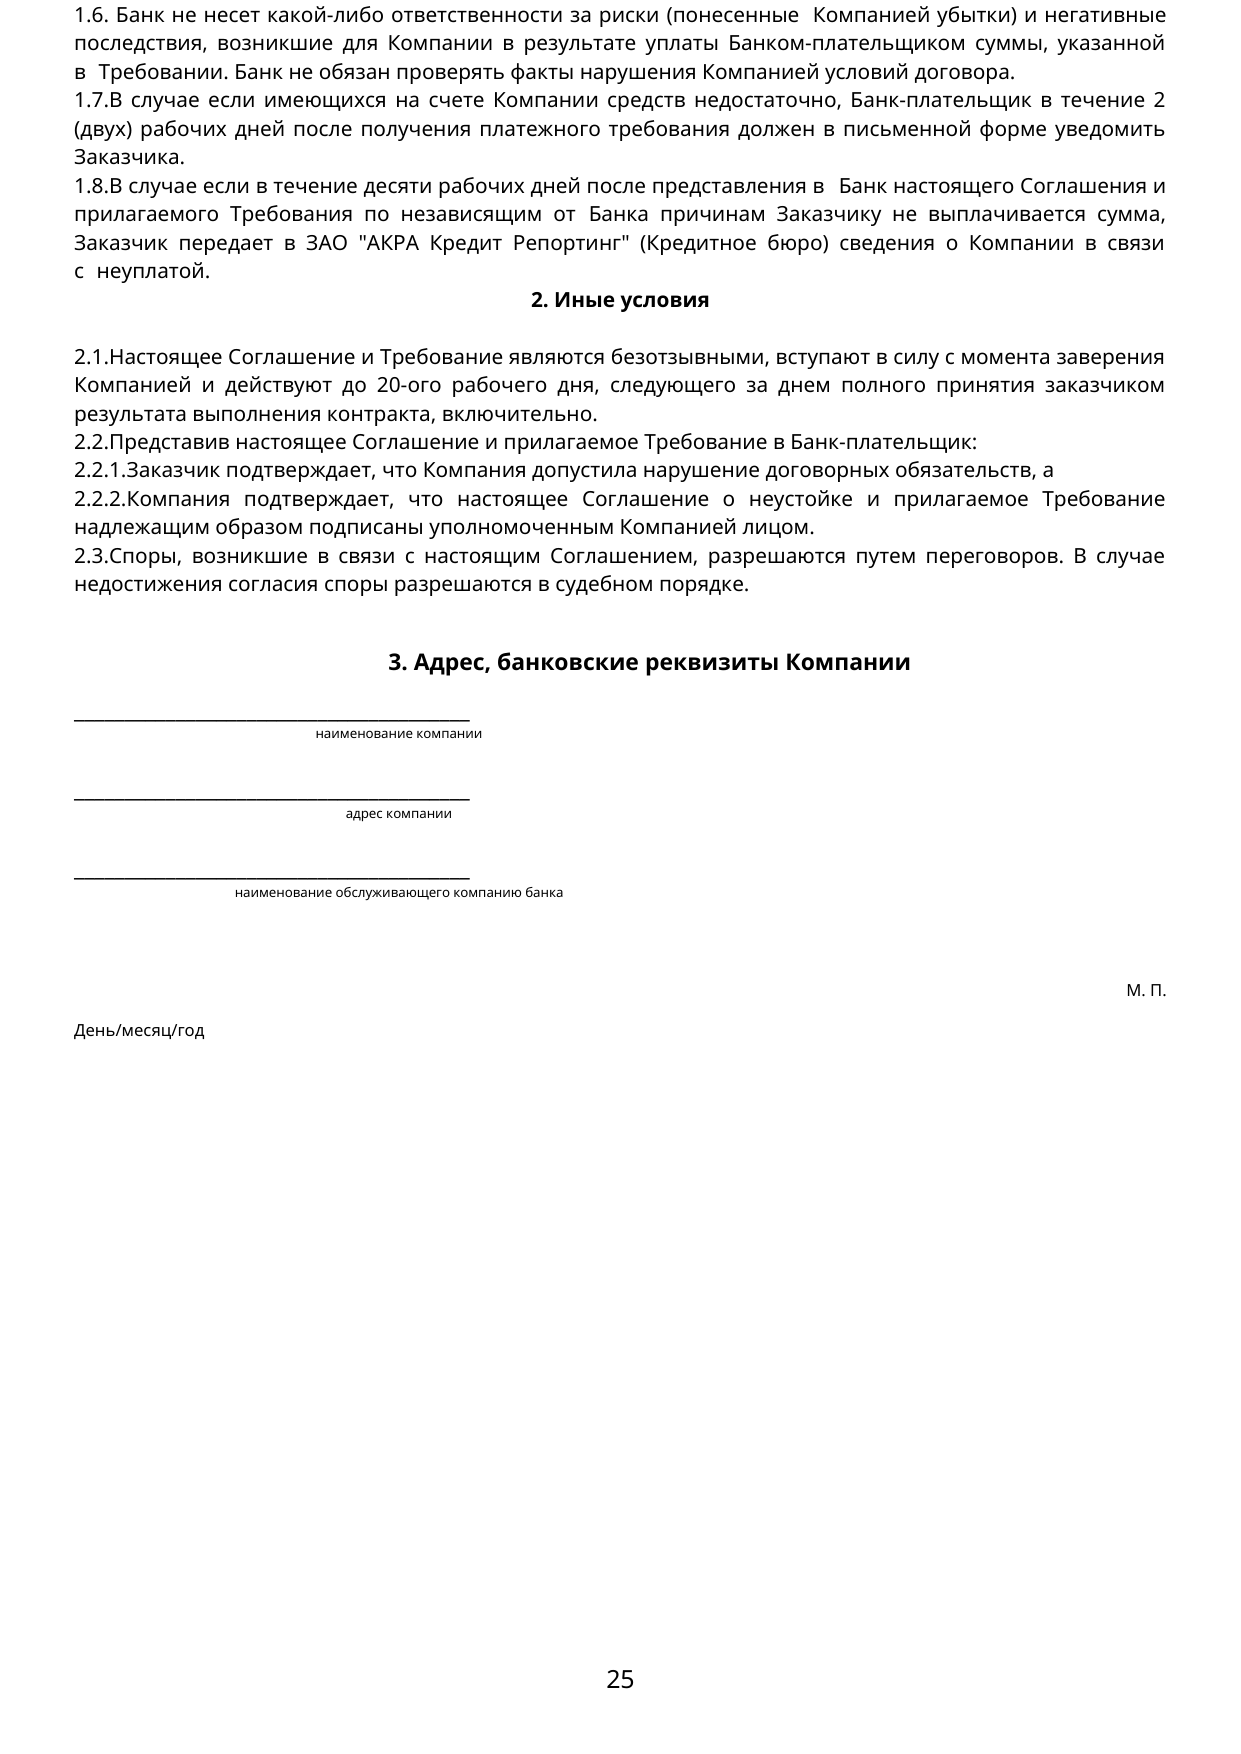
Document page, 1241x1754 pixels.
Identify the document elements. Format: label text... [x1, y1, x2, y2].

text 1.7.В случае если имеющихся на счете Компании средств недостаточно, Банк-плательщик в течение 2 (двух) рабочих дней после получения платежного требования должен в письменной форме уведомить Заказчика. [74, 86, 1167, 171]
text 1.6. Банк не несет какой-либо ответственности за риски (понесенные Компанией убытки) и негативные последствия, возникшие для Компании в результате уплаты Банком-плательщиком суммы, указанной в Требовании. Банк не обязан проверять факты нарушения Компанией условий договора. [74, 0, 1167, 86]
text _______________________________________ [74, 852, 1167, 883]
text 2.2.2.Компания подтверждает, что настоящее Соглашение о неустойке и прилагаемое Требование надлежащим образом подписаны уполномоченным Компанией лицом. [74, 484, 1167, 541]
text 2. Иные условия [74, 285, 1167, 313]
text 2.2.1.Заказчик подтверждает, что Компания допустила нарушение договорных обязательств, а [74, 456, 1167, 484]
text 1.8.В случае если в течение десяти рабочих дней после представления в Банк настоящего Соглашения и прилагаемого Требования по независящим от Банка причинам Заказчику не выплачивается сумма, Заказчик передает в ЗАО "АКРА Кредит Репортинг" (Кредитное бюро) сведения о Компании в связи с неуплатой. [74, 171, 1167, 285]
text наименование компании [74, 725, 724, 756]
text _______________________________________ [74, 773, 1167, 804]
text адрес компании [74, 804, 724, 835]
text День/месяц/год [74, 1018, 1167, 1041]
text наименование обслуживающего компанию банка [74, 883, 724, 914]
text 2.3.Споры, возникшие в связи с настоящим Соглашением, разрешаются путем переговоров. В случае недостижения согласия споры разрешаются в судебном порядке. [74, 541, 1167, 598]
text М. П. [74, 979, 1167, 1002]
text _______________________________________ [74, 693, 1167, 725]
text 2.2.Представив настоящее Соглашение и прилагаемое Требование в Банк-плательщик: [74, 427, 1167, 456]
text 2.1.Настоящее Соглашение и Требование являются безотзывными, вступают в силу с момента заверения Компанией и действуют до 20-ого рабочего дня, следующего за днем полного принятия заказчиком результата выполнения контракта, включительно. [74, 342, 1167, 427]
text 3. Адрес, банковские реквизиты Компании [74, 646, 1167, 677]
